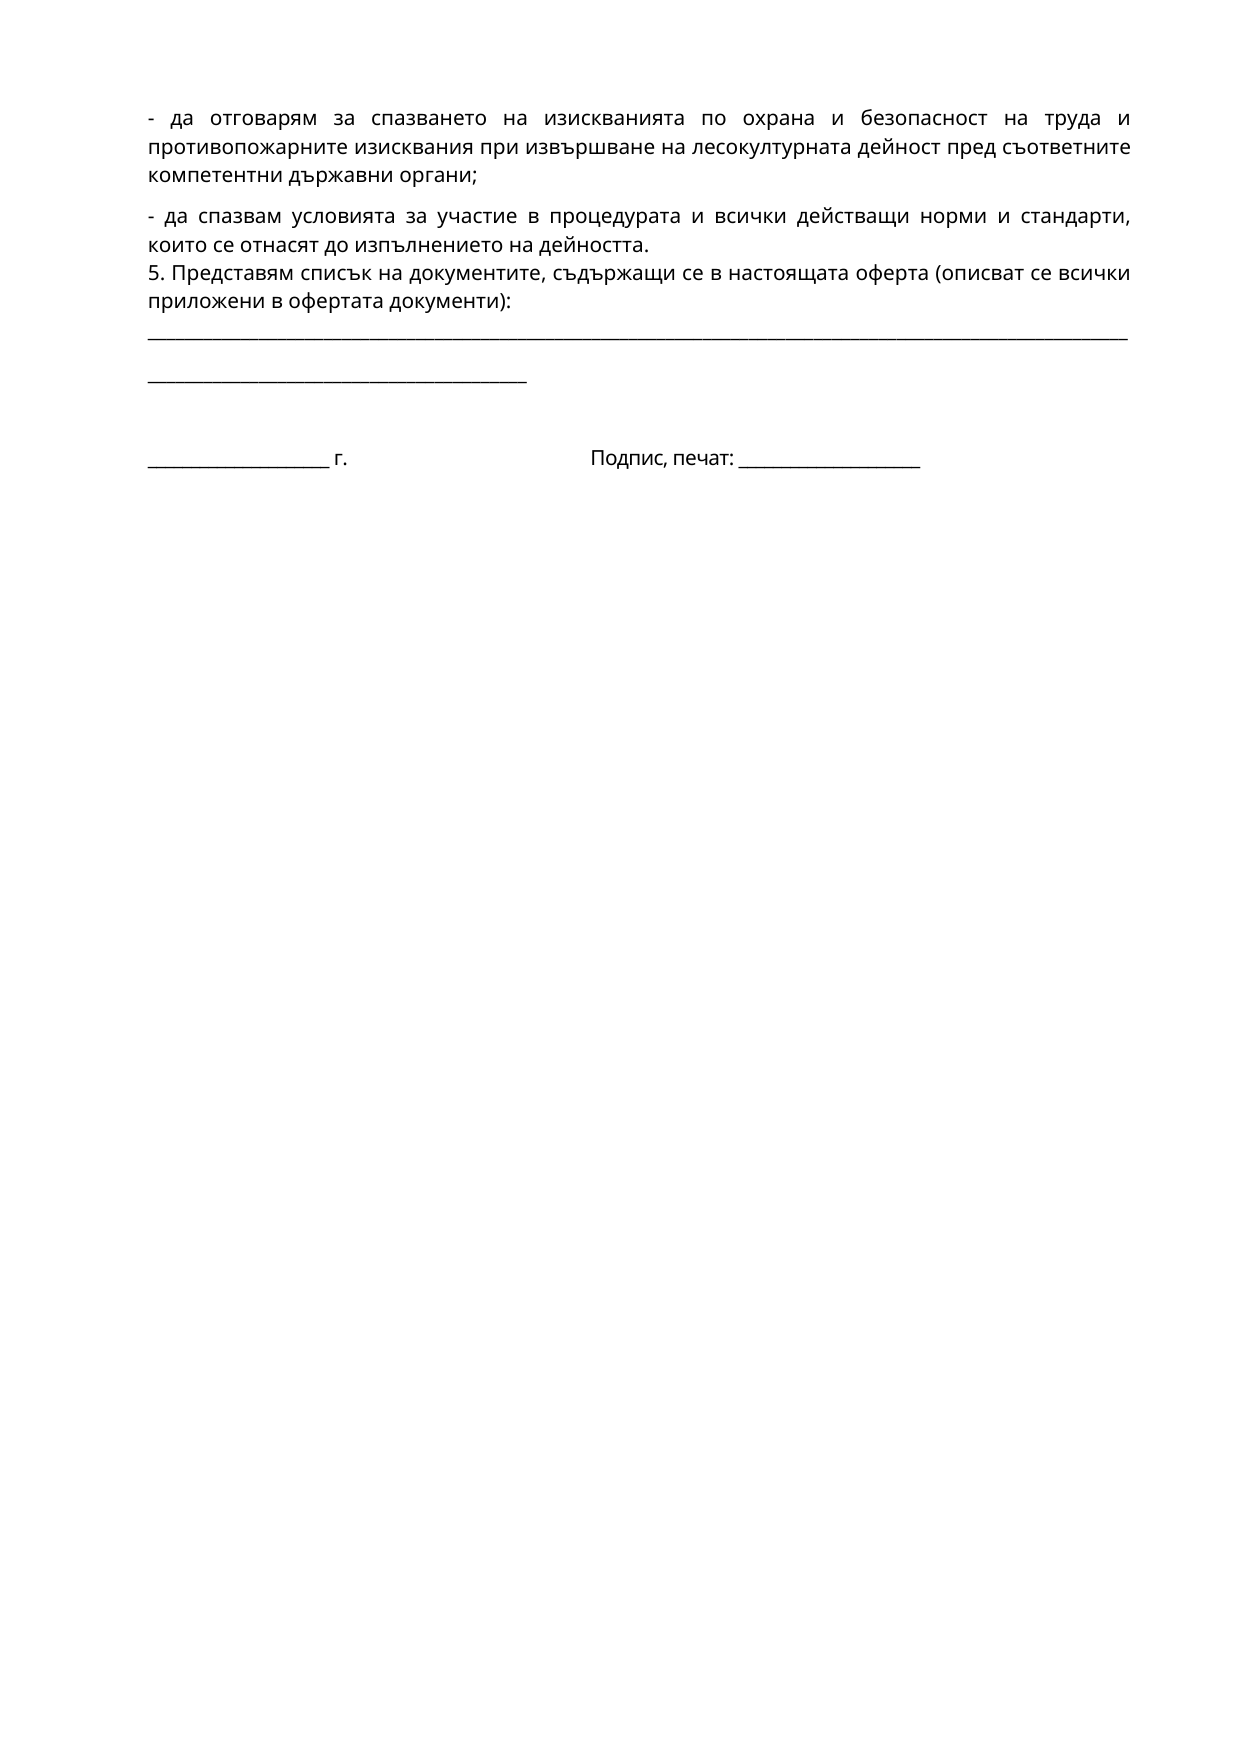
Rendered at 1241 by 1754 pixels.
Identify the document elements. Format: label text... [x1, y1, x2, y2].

text 5. Представям списък на документите, съдържащи се в настоящата оферта (описват се всички приложени в офертата документи): [148, 258, 1132, 315]
text - да отговарям за спазването на изискванията по охрана и безопасност на труда и противопожарните изисквания при извършване на лесокултурната дейност пред съответните компетентни държавни органи; [148, 103, 1132, 189]
text - да спазвам условията за участие в процедурата и всички действащи норми и стандарти, които се отнасят до изпълнението на дейността. [148, 201, 1132, 258]
text ___________________________________________________________________________________________________________________________________________________ [148, 315, 1132, 386]
text _____________________ г. Подпис, печат: _____________________ [148, 443, 1132, 471]
